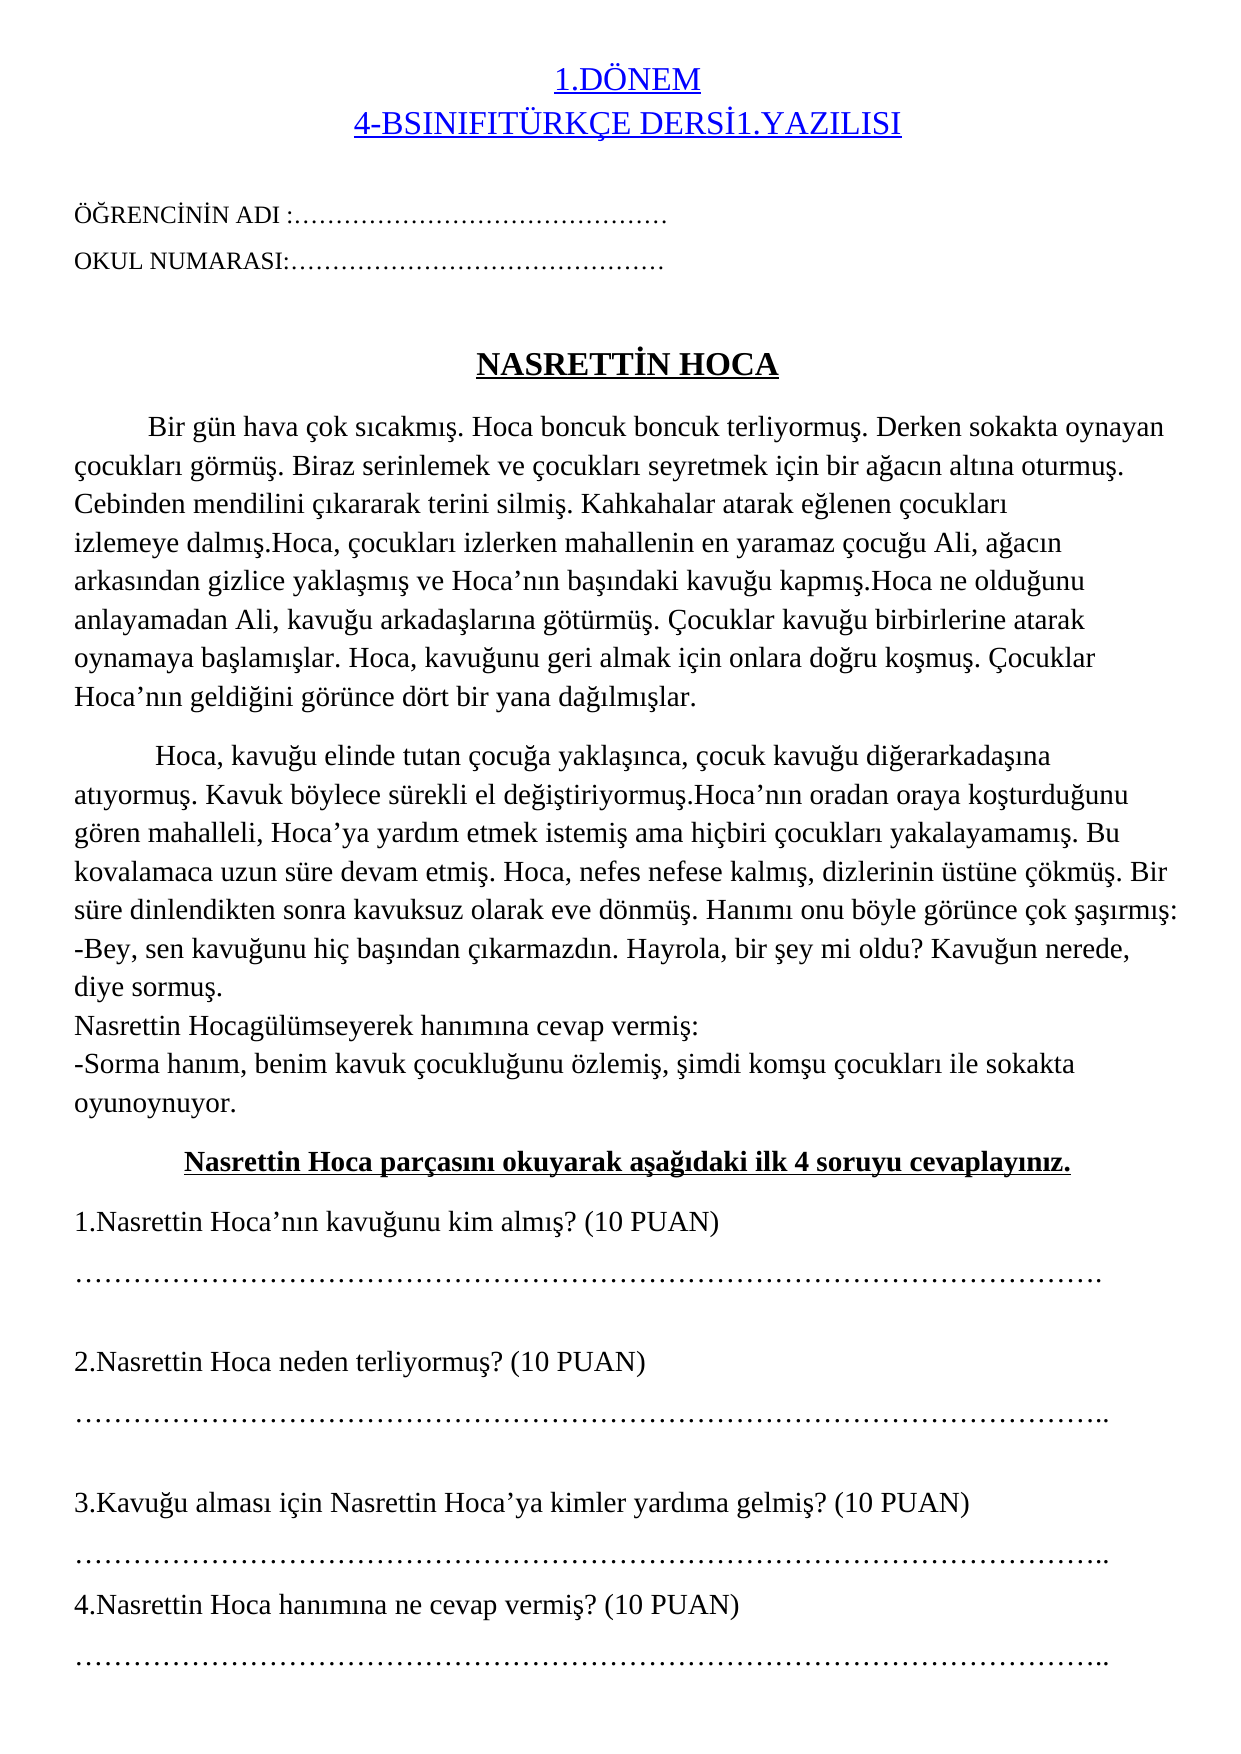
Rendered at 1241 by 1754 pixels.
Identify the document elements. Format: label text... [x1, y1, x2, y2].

text Hoca, kavuğu elinde tutan çocuğa yaklaşınca, çocuk kavuğu diğerarkadaşına atıyormuş. Kavuk böylece sürekli el değiştiriyormuş.Hoca’nın oradan oraya koşturduğunu gören mahalleli, Hoca’ya yardım etmek istemiş ama hiçbiri çocukları yakalayamamış. Bu kovalamaca uzun süre devam etmiş. Hoca, nefes nefese kalmış, dizlerinin üstüne çökmüş. Bir süre dinlendikten sonra kavuksuz olarak eve dönmüş. Hanımı onu böyle görünce çok şaşırmış: -Bey, sen kavuğunu hiç başından çıkarmazdın. Hayrola, bir şey mi oldu? Kavuğun nerede, diye sormuş. Nasrettin Hocagülümseyerek hanımına cevap vermiş: -Sorma hanım, benim kavuk çocukluğunu özlemiş, şimdi komşu çocukları ile sokakta oyunoynuyor. [74, 738, 1181, 1119]
text 1.DÖNEM [74, 59, 1181, 97]
text 1.Nasrettin Hoca’nın kavuğunu kim almış? (10 PUAN) [74, 1204, 1181, 1237]
text ÖĞRENCİNİN ADI :……………………………………… [74, 200, 1181, 229]
text NASRETTİN HOCA [74, 344, 1181, 383]
text 3.Kavuğu alması için Nasrettin Hoca’ya kimler yardıma gelmiş? (10 PUAN) [74, 1485, 1181, 1519]
text 2.Nasrettin Hoca neden terliyormuş? (10 PUAN) [74, 1344, 1181, 1378]
text Bir gün hava çok sıcakmış. Hoca boncuk boncuk terliyormuş. Derken sokakta oynayan çocukları görmüş. Biraz serinlemek ve çocukları seyretmek için bir ağacın altına oturmuş. Cebinden mendilini çıkararak terini silmiş. Kahkahalar atarak eğlenen çocukları izlemeye dalmış.Hoca, çocukları izlerken mahallenin en yaramaz çocuğu Ali, ağacın arkasından gizlice yaklaşmış ve Hoca’nın başındaki kavuğu kapmış.Hoca ne olduğunu anlayamadan Ali, kavuğu arkadaşlarına götürmüş. Çocuklar kavuğu birbirlerine atarak oynamaya başlamışlar. Hoca, kavuğunu geri almak için onlara doğru koşmuş. Çocuklar Hoca’nın geldiğini görünce dört bir yana dağılmışlar. [74, 409, 1181, 712]
text ……………………………………………………………………………………………. [74, 1255, 1181, 1288]
text …………………………………………………………………………………………….. [74, 1536, 1181, 1570]
text OKUL NUMARASI:……………………………………… [74, 246, 1181, 274]
text 4-BSINIFITÜRKÇE DERSİ1.YAZILISI [74, 103, 1181, 141]
text Nasrettin Hoca parçasını okuyarak aşağıdaki ilk 4 soruyu cevaplayınız. [74, 1144, 1181, 1178]
text 4.Nasrettin Hoca hanımına ne cevap vermiş? (10 PUAN) [74, 1587, 1181, 1621]
text …………………………………………………………………………………………….. [74, 1638, 1181, 1672]
text …………………………………………………………………………………………….. [74, 1396, 1181, 1429]
